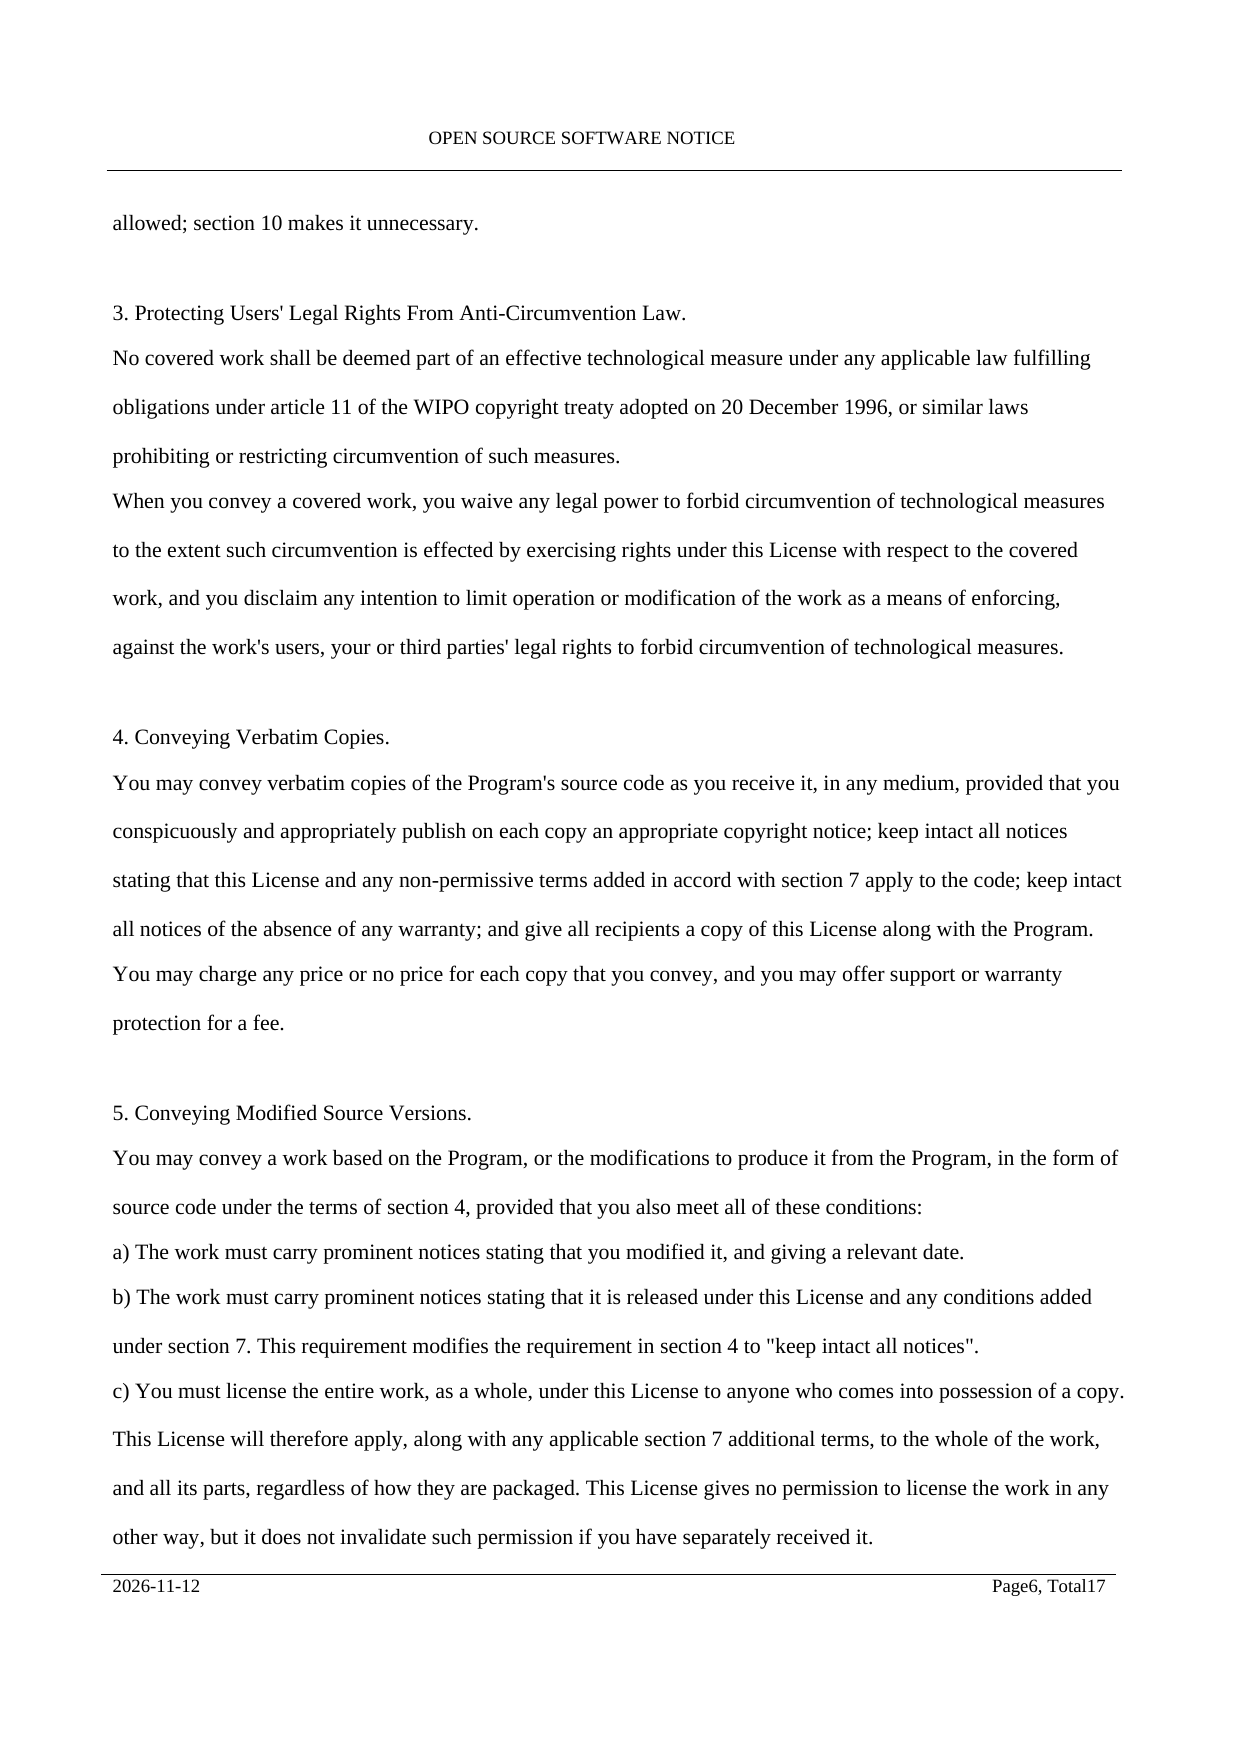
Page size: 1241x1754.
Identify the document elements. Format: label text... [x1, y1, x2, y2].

text You may convey a work based on the Program, or the modifications to produce it from the Program, in the form of source code under the terms of section 4, provided that you also meet all of these conditions: [112, 1141, 1128, 1222]
text b) The work must carry prominent notices stating that it is released under this License and any conditions added under section 7. This requirement modifies the requirement in section 4 to "keep intact all notices". [112, 1280, 1128, 1361]
text c) You must license the entire work, as a whole, under this License to anyone who comes into possession of a copy. This License will therefore apply, along with any applicable section 7 additional terms, to the whole of the work, and all its parts, regardless of how they are packaged. This License gives no permission to license the work in any other way, but it does not invalidate such permission if you have separately received it. [112, 1374, 1128, 1553]
text 4. Conveying Verbatim Copies. [112, 721, 1128, 753]
text a) The work must carry prominent notices stating that you modified it, and giving a relevant date. [112, 1235, 1128, 1268]
text You may convey verbatim copies of the Program's source code as you receive it, in any medium, provided that you conspicuously and appropriately publish on each copy an appropriate copyright notice; keep intact all notices stating that this License and any non-permissive terms added in accord with section 7 apply to the code; keep intact all notices of the absence of any warranty; and give all recipients a copy of this License along with the Program. [112, 766, 1128, 944]
text 3. Protecting Users' Legal Rights From Anti-Circumvention Law. [112, 297, 1128, 329]
text 5. Conveying Modified Source Versions. [112, 1096, 1128, 1129]
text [112, 206, 1128, 239]
text When you convey a covered work, you waive any legal power to forbid circumvention of technological measures to the extent such circumvention is effected by exercising rights under this License with respect to the covered work, and you disclaim any intention to limit operation or modification of the work as a means of enforcing, against the work's users, your or third parties' legal rights to forbid circumvention of technological measures. [112, 484, 1128, 663]
text You may charge any price or no price for each copy that you convey, and you may offer support or warranty protection for a fee. [112, 957, 1128, 1038]
text No covered work shall be deemed part of an effective technological measure under any applicable law fulfilling obligations under article 11 of the WIPO copyright treaty adopted on 20 December 1996, or similar laws prohibiting or restricting circumvention of such measures. [112, 342, 1128, 472]
